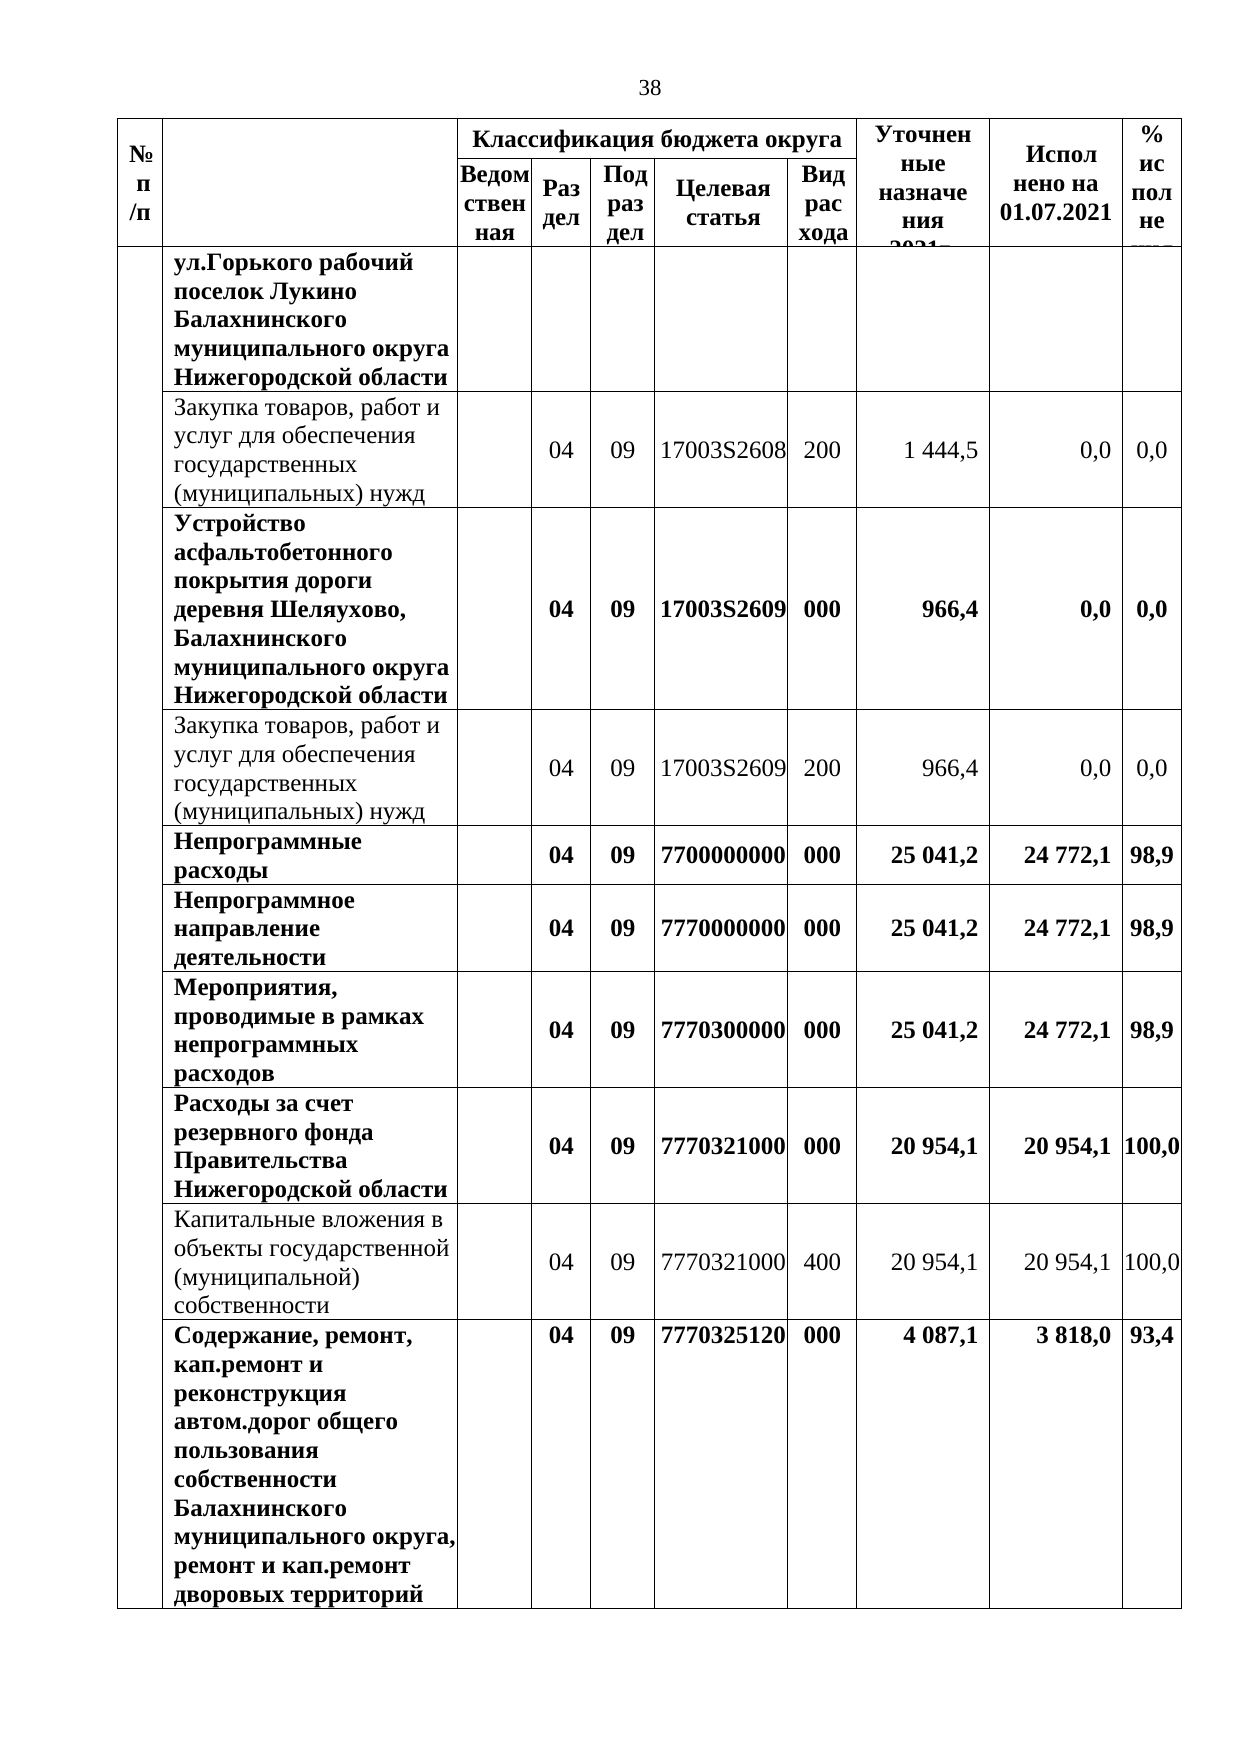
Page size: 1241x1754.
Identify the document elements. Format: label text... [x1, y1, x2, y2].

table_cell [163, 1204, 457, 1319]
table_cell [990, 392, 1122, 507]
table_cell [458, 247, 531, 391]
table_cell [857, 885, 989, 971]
table_cell Раз дел [532, 159, 590, 246]
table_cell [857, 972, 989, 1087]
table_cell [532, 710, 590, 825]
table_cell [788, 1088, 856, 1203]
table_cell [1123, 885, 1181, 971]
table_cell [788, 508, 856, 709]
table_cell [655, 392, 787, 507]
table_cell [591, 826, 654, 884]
table_header Уточненные назначе ния 2021г. [857, 119, 989, 246]
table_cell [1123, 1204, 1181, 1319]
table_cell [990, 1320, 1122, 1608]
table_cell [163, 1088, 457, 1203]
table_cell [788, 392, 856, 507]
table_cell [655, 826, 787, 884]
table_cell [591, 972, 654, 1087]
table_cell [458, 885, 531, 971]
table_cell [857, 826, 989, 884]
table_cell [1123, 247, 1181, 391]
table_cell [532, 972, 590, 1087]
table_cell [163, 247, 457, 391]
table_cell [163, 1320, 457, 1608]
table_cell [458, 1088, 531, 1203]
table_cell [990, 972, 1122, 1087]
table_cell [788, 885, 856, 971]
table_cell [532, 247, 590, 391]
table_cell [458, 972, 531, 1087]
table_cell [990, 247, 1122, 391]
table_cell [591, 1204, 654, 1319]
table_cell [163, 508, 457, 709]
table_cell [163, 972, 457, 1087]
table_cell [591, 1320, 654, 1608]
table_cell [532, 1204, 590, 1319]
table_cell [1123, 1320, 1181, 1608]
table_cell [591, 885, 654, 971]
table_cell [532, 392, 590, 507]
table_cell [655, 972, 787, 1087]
table_header [163, 119, 457, 246]
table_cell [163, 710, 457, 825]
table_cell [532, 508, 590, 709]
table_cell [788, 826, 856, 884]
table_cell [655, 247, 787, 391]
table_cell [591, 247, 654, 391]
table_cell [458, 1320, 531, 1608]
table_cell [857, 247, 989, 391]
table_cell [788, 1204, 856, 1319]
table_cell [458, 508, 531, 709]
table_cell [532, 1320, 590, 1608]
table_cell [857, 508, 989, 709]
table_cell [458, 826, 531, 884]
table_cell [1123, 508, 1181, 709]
table_header № п/п [118, 119, 162, 246]
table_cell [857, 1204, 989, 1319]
table_cell Ведом ствен ная [458, 159, 531, 246]
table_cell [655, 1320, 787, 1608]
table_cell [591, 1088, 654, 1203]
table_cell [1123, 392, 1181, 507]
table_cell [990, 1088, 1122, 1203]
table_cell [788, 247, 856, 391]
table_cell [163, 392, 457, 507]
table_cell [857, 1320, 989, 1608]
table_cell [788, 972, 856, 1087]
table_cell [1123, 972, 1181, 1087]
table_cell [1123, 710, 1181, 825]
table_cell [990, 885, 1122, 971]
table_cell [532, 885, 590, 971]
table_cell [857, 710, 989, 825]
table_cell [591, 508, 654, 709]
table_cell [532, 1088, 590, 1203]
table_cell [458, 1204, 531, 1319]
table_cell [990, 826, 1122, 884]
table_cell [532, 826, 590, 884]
table_cell Вид рас хода [788, 159, 856, 246]
table_cell Под раз дел [591, 159, 654, 246]
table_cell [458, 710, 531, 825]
table_header % ис пол не ния [1123, 119, 1181, 246]
table_header Испол нено на 01.07.2021 [990, 119, 1122, 246]
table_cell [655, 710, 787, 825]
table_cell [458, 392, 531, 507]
table_cell Целевая статья [655, 159, 787, 246]
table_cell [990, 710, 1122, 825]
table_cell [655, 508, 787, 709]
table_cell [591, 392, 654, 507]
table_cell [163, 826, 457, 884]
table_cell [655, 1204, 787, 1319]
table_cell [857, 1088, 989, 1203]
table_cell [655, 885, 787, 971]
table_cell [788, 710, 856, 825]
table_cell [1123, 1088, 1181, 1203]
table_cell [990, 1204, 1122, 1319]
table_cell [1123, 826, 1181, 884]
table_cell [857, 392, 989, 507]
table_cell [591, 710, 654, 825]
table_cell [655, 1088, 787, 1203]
table_header Классификация бюджета округа [458, 119, 856, 157]
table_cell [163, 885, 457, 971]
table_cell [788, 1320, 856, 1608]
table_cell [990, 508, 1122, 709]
